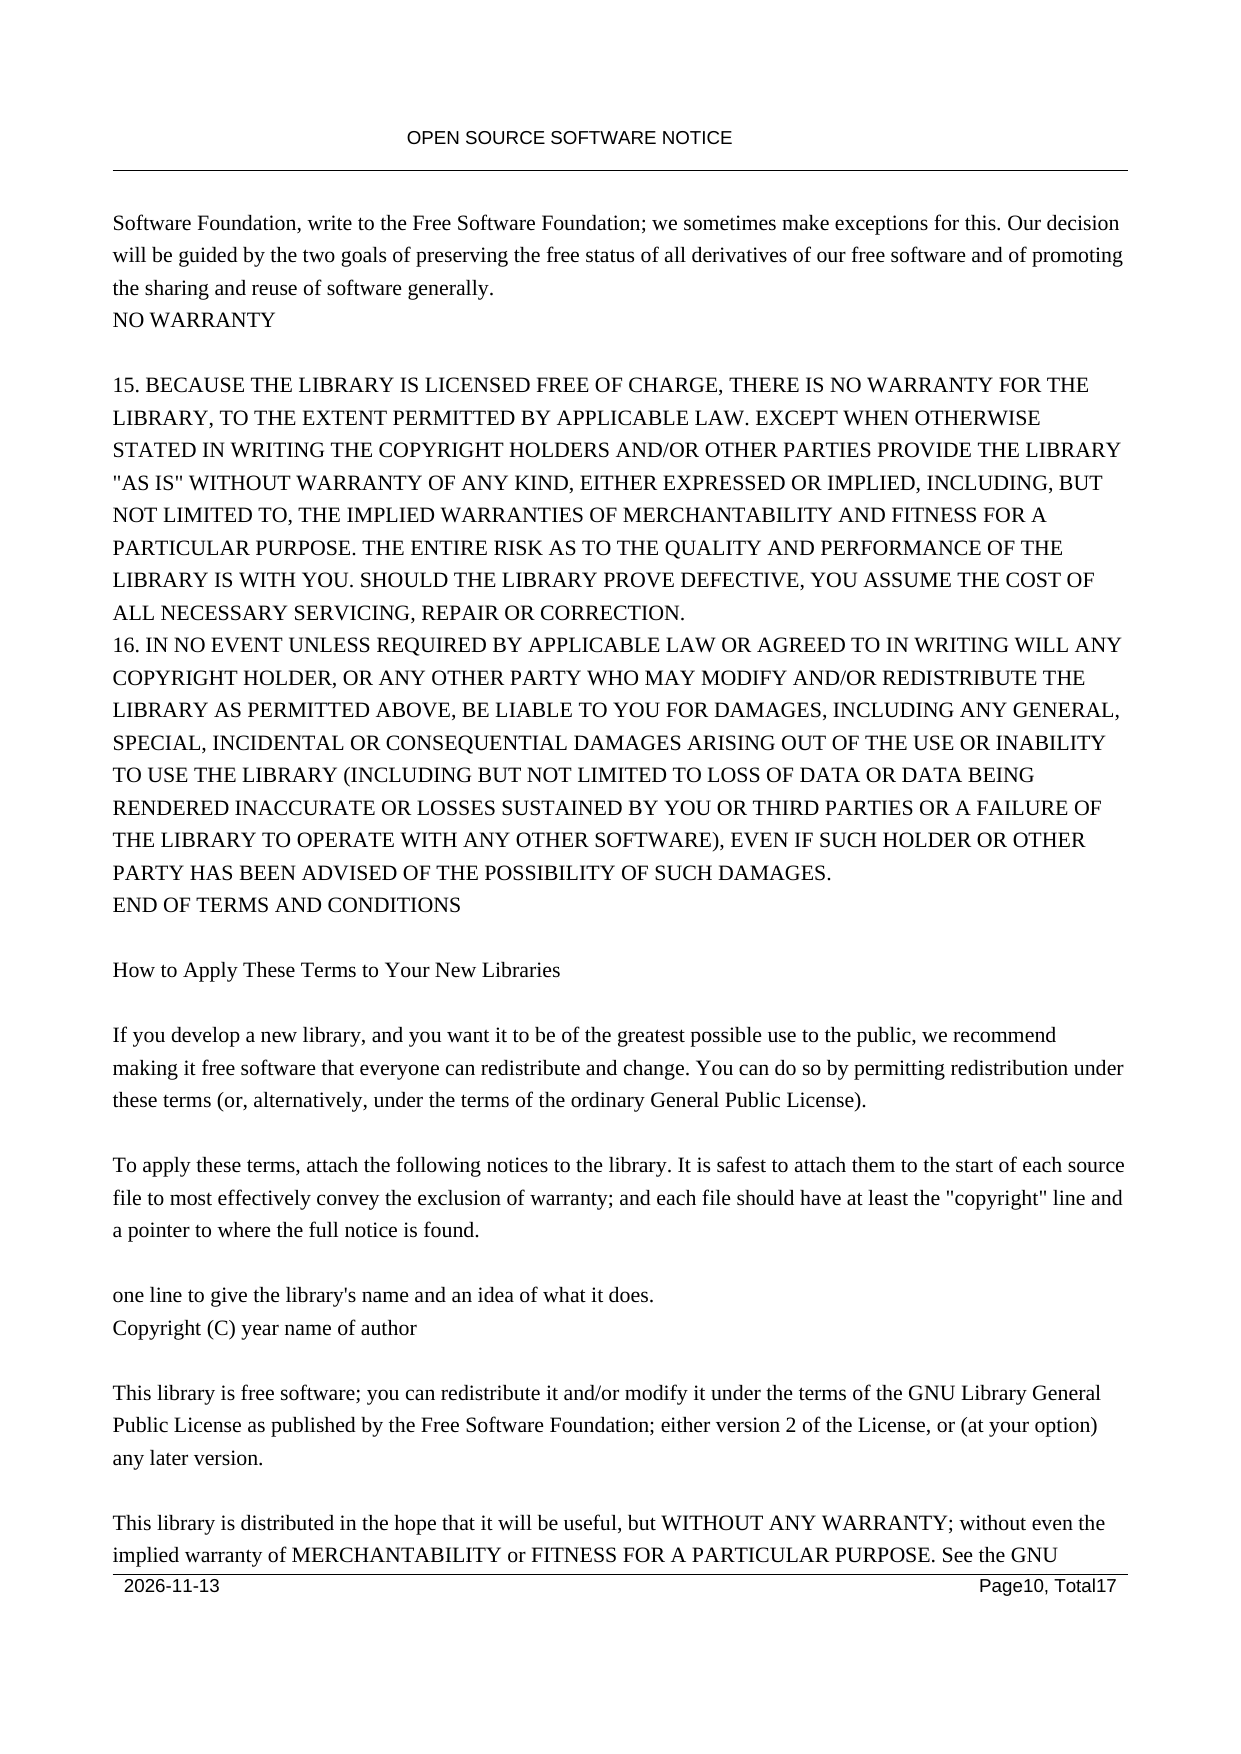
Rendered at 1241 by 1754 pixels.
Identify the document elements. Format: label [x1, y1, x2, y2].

text [112, 206, 1128, 1571]
